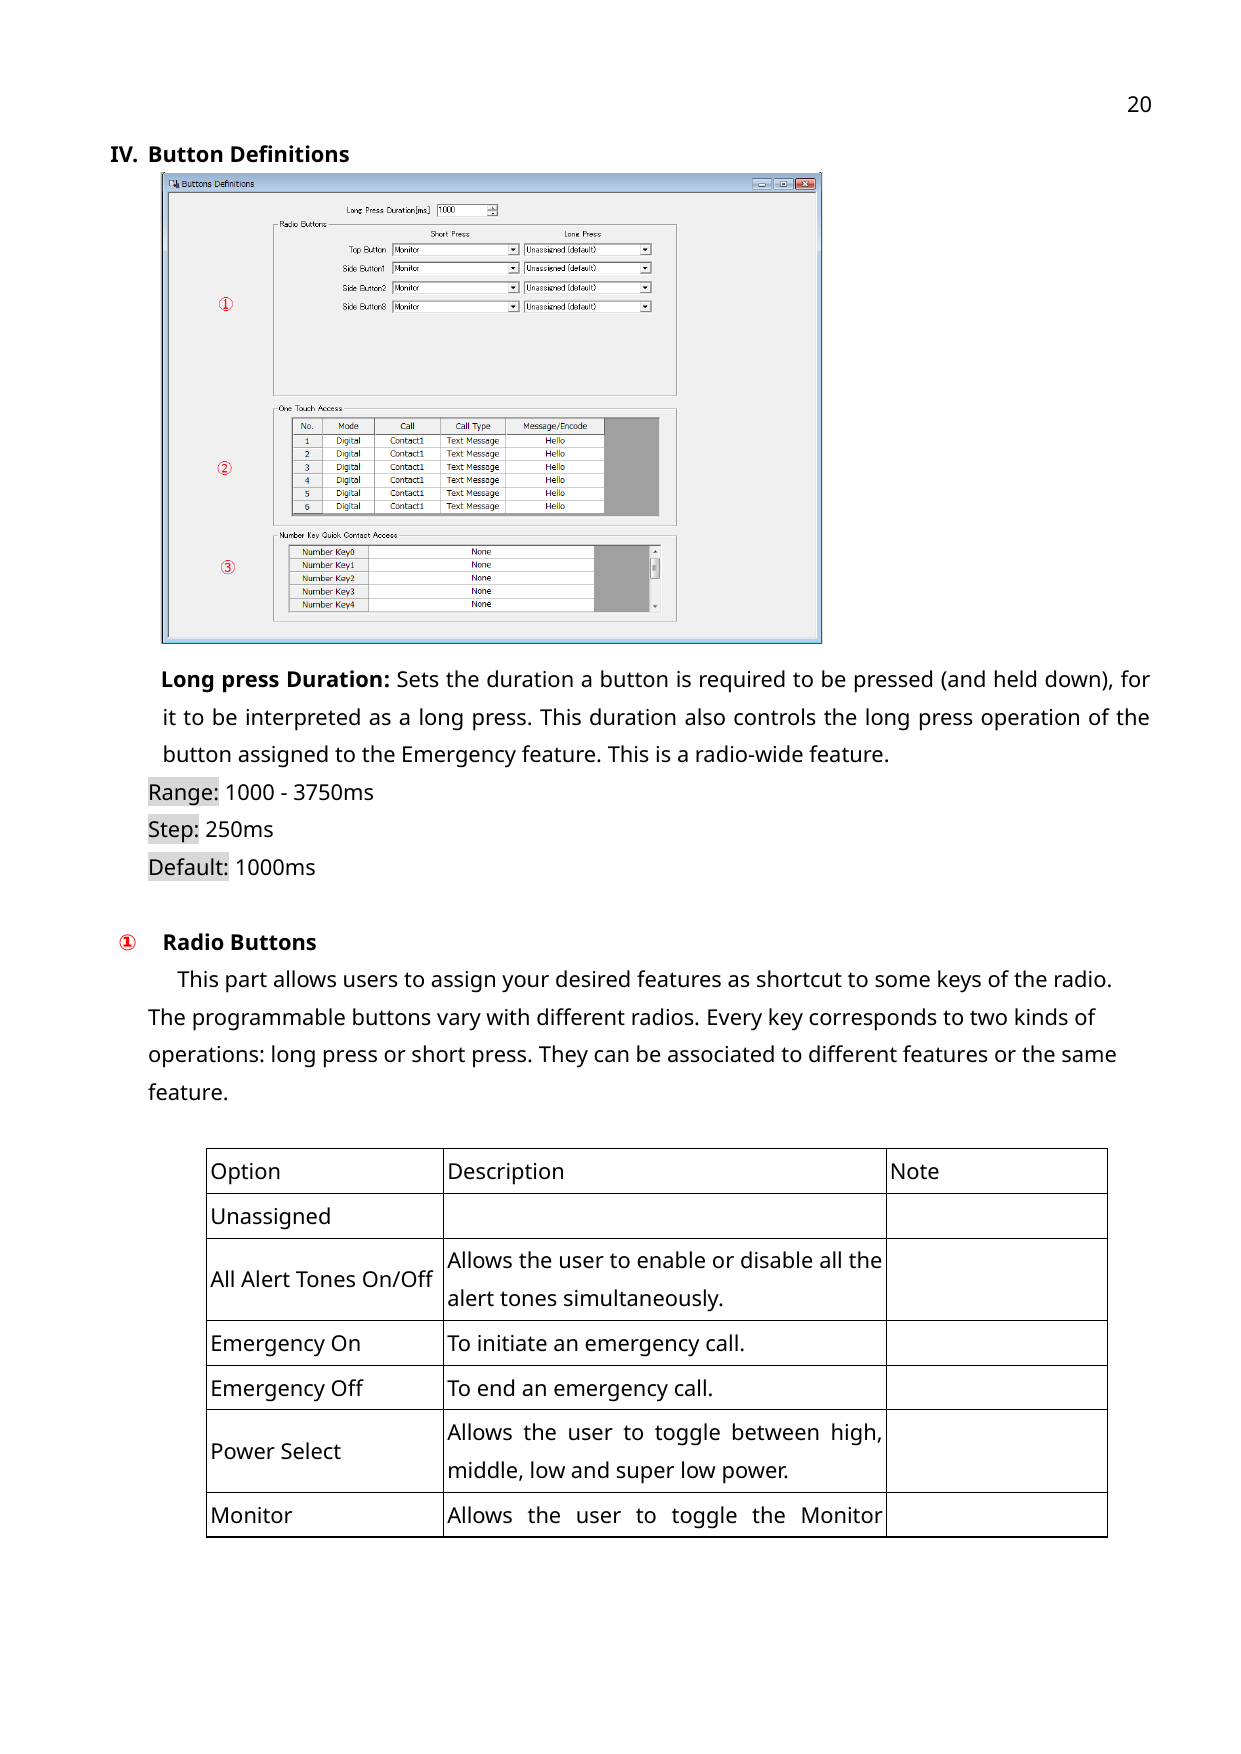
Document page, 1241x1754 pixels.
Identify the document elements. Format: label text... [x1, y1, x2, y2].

table_cell [887, 1366, 1107, 1409]
table_cell [887, 1321, 1107, 1364]
table_cell Allows the user to toggle between high, middle, low and super low power. [444, 1410, 886, 1492]
table_cell Emergency Off [207, 1366, 443, 1409]
table_header Note [887, 1149, 1107, 1193]
table_cell [887, 1493, 1107, 1536]
table_cell Monitor [207, 1493, 443, 1536]
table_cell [444, 1493, 886, 1536]
table_cell All Alert Tones On/Off [207, 1239, 443, 1320]
list Radio Buttons [118, 923, 1152, 960]
text This part allows users to assign your desired features as shortcut to some keys of the radio. The programmable buttons vary with different radios. Every key corresponds to two kinds of operations: long press or short press. They can be associated to different features or the same feature. [148, 960, 1152, 1110]
text Long press Duration: Sets the duration a button is required to be pressed (and held down), for it to be interpreted as a long press. This duration also controls the long press operation of the button assigned to the Emergency feature. This is a radio-wide feature. [161, 660, 1152, 773]
table_cell [887, 1194, 1107, 1237]
table_cell To initiate an emergency call. [444, 1321, 886, 1364]
text Range: 1000 - 3750ms [148, 773, 1152, 810]
table_cell Unassigned [207, 1194, 443, 1237]
table_cell Power Select [207, 1410, 443, 1492]
table_cell Emergency On [207, 1321, 443, 1364]
table_cell Allows the user to enable or disable all the alert tones simultaneously. [444, 1239, 886, 1320]
table_header Option [207, 1149, 443, 1193]
text Step: 250ms [148, 810, 1152, 848]
text Default: 1000ms [148, 848, 1152, 885]
table_cell To end an emergency call. [444, 1366, 886, 1409]
table_cell [887, 1410, 1107, 1492]
table_header Description [444, 1149, 886, 1193]
list Button Definitions [110, 135, 1152, 173]
table_cell [887, 1239, 1107, 1320]
picture [160, 172, 823, 644]
table_cell [444, 1194, 886, 1237]
